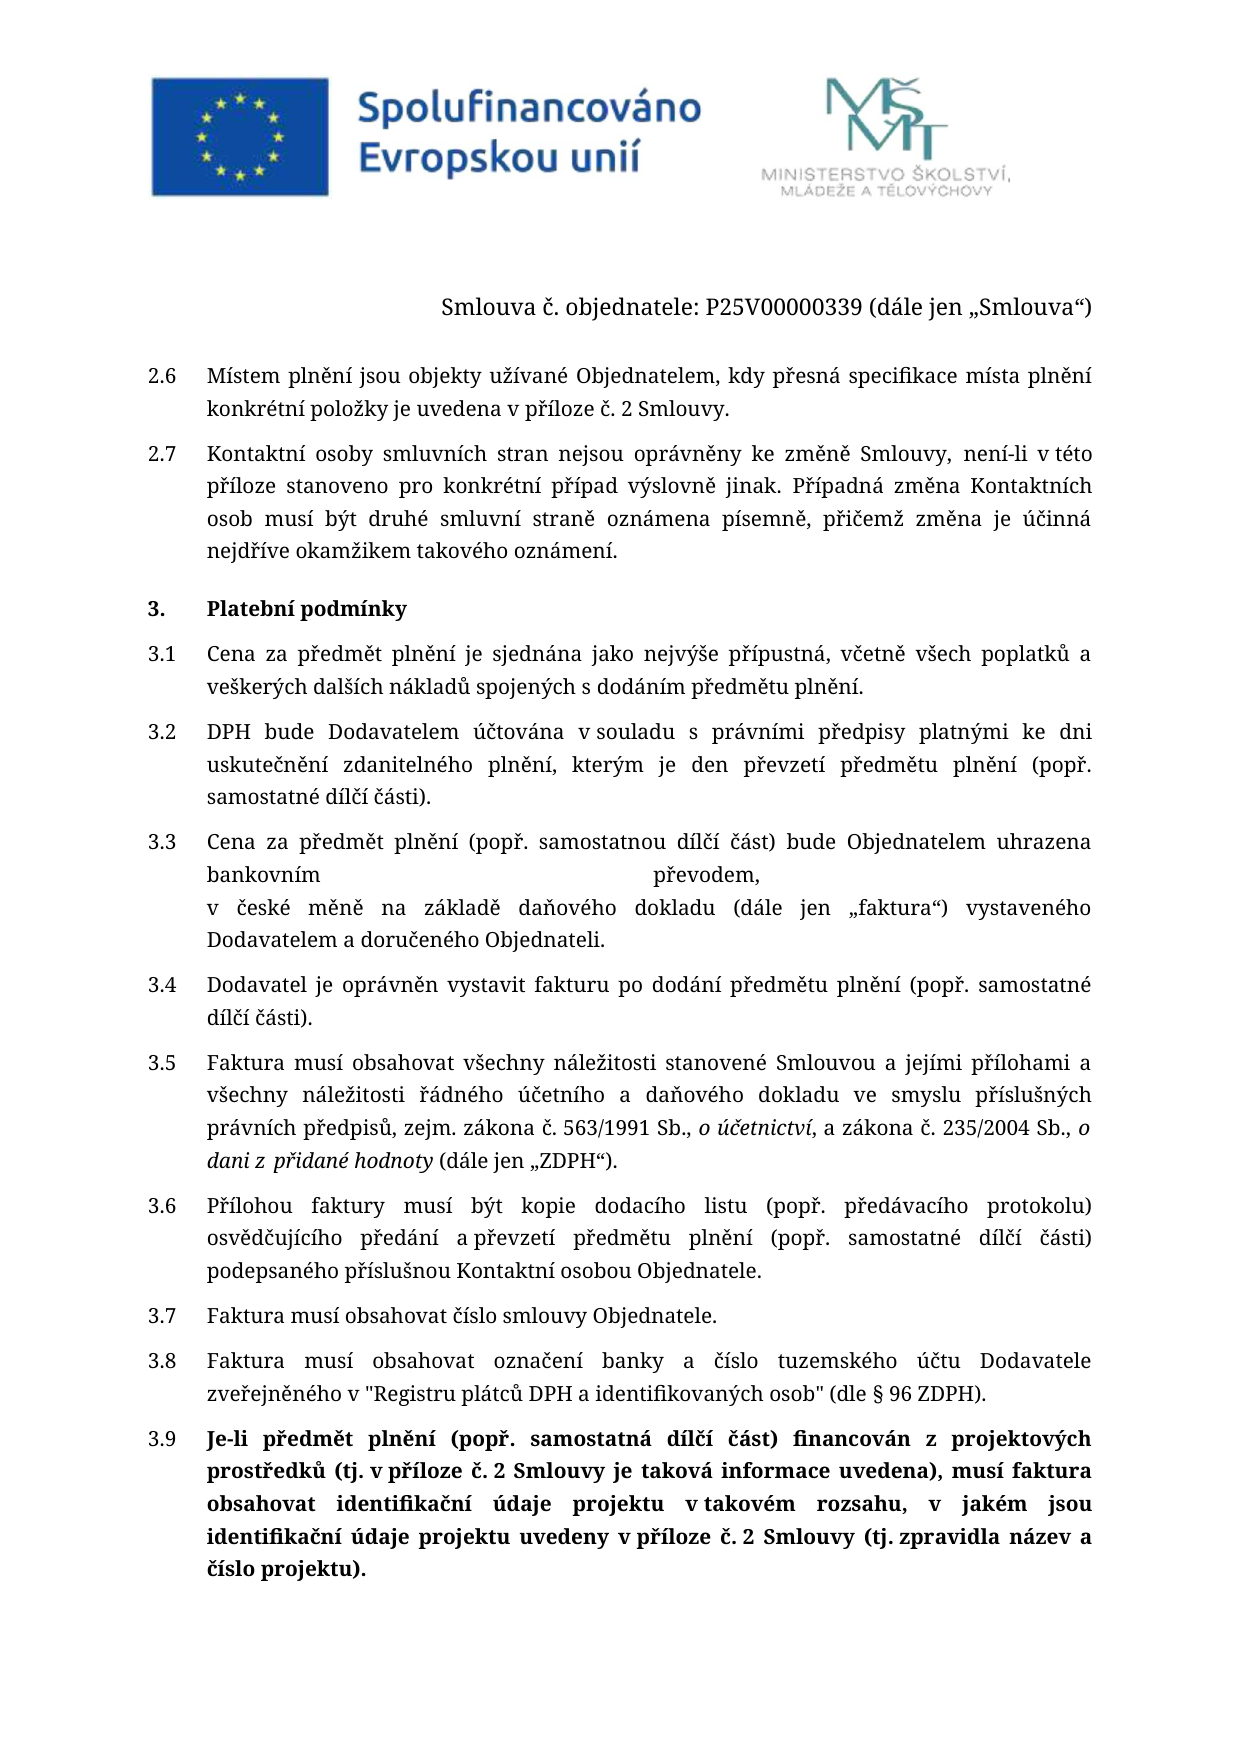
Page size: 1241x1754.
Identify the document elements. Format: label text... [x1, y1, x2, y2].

list Kontaktní osoby smluvních stran nejsou oprávněny ke změně Smlouvy, není-li v této příloze stanoveno pro konkrétní případ výslovně jinak. Případná změna Kontaktních osob musí být druhé smluvní straně oznámena písemně, přičemž změna je účinná nejdříve okamžikem takového oznámení. [148, 439, 1093, 565]
list Dodavatel je oprávněn vystavit fakturu po dodání předmětu plnění (popř. samostatné dílčí části). [148, 970, 1093, 1031]
list Místem plnění jsou objekty užívané Objednatelem, kdy přesná specifikace místa plnění konkrétní položky je uvedena v příloze č. 2 Smlouvy. [148, 361, 1093, 422]
list Faktura musí obsahovat označení banky a číslo tuzemského účtu Dodavatele zveřejněného v "Registru plátců DPH a identifikovaných osob" (dle § 96 ZDPH). [148, 1346, 1093, 1407]
list Faktura musí obsahovat číslo smlouvy Objednatele. [148, 1301, 1093, 1330]
list DPH bude Dodavatelem účtována v souladu s právními předpisy platnými ke dni uskutečnění zdanitelného plnění, kterým je den převzetí předmětu plnění (popř. samostatné dílčí části). [148, 717, 1093, 811]
list Je-li předmět plnění (popř. samostatná dílčí část) financován z projektových prostředků (tj. v příloze č. 2 Smlouvy je taková informace uvedena), musí faktura obsahovat identifikační údaje projektu v takovém rozsahu, v jakém jsou identifikační údaje projektu uvedeny v příloze č. 2 Smlouvy (tj. zpravidla název a číslo projektu). [148, 1424, 1093, 1583]
picture [147, 73, 1012, 202]
list Přílohou faktury musí být kopie dodacího listu (popř. předávacího protokolu) osvědčujícího předání a převzetí předmětu plnění (popř. samostatné dílčí části) podepsaného příslušnou Kontaktní osobou Objednatele. [148, 1191, 1093, 1284]
list Platební podmínky [148, 594, 1093, 623]
list Cena za předmět plnění je sjednána jako nejvýše přípustná, včetně všech poplatků a veškerých dalších nákladů spojených s dodáním předmětu plnění. [148, 639, 1093, 700]
list Cena za předmět plnění (popř. samostatnou dílčí část) bude Objednatelem uhrazena bankovním převodem, v české měně na základě daňového dokladu (dále jen „faktura“) vystaveného Dodavatelem a doručeného Objednateli. [148, 827, 1093, 954]
list Faktura musí obsahovat všechny náležitosti stanovené Smlouvou a jejími přílohami a všechny náležitosti řádného účetního a daňového dokladu ve smyslu příslušných právních předpisů, zejm. zákona č. 563/1991 Sb., o účetnictví, a zákona č. 235/2004 Sb., o dani z přidané hodnoty (dále jen „ZDPH“). [148, 1048, 1093, 1174]
